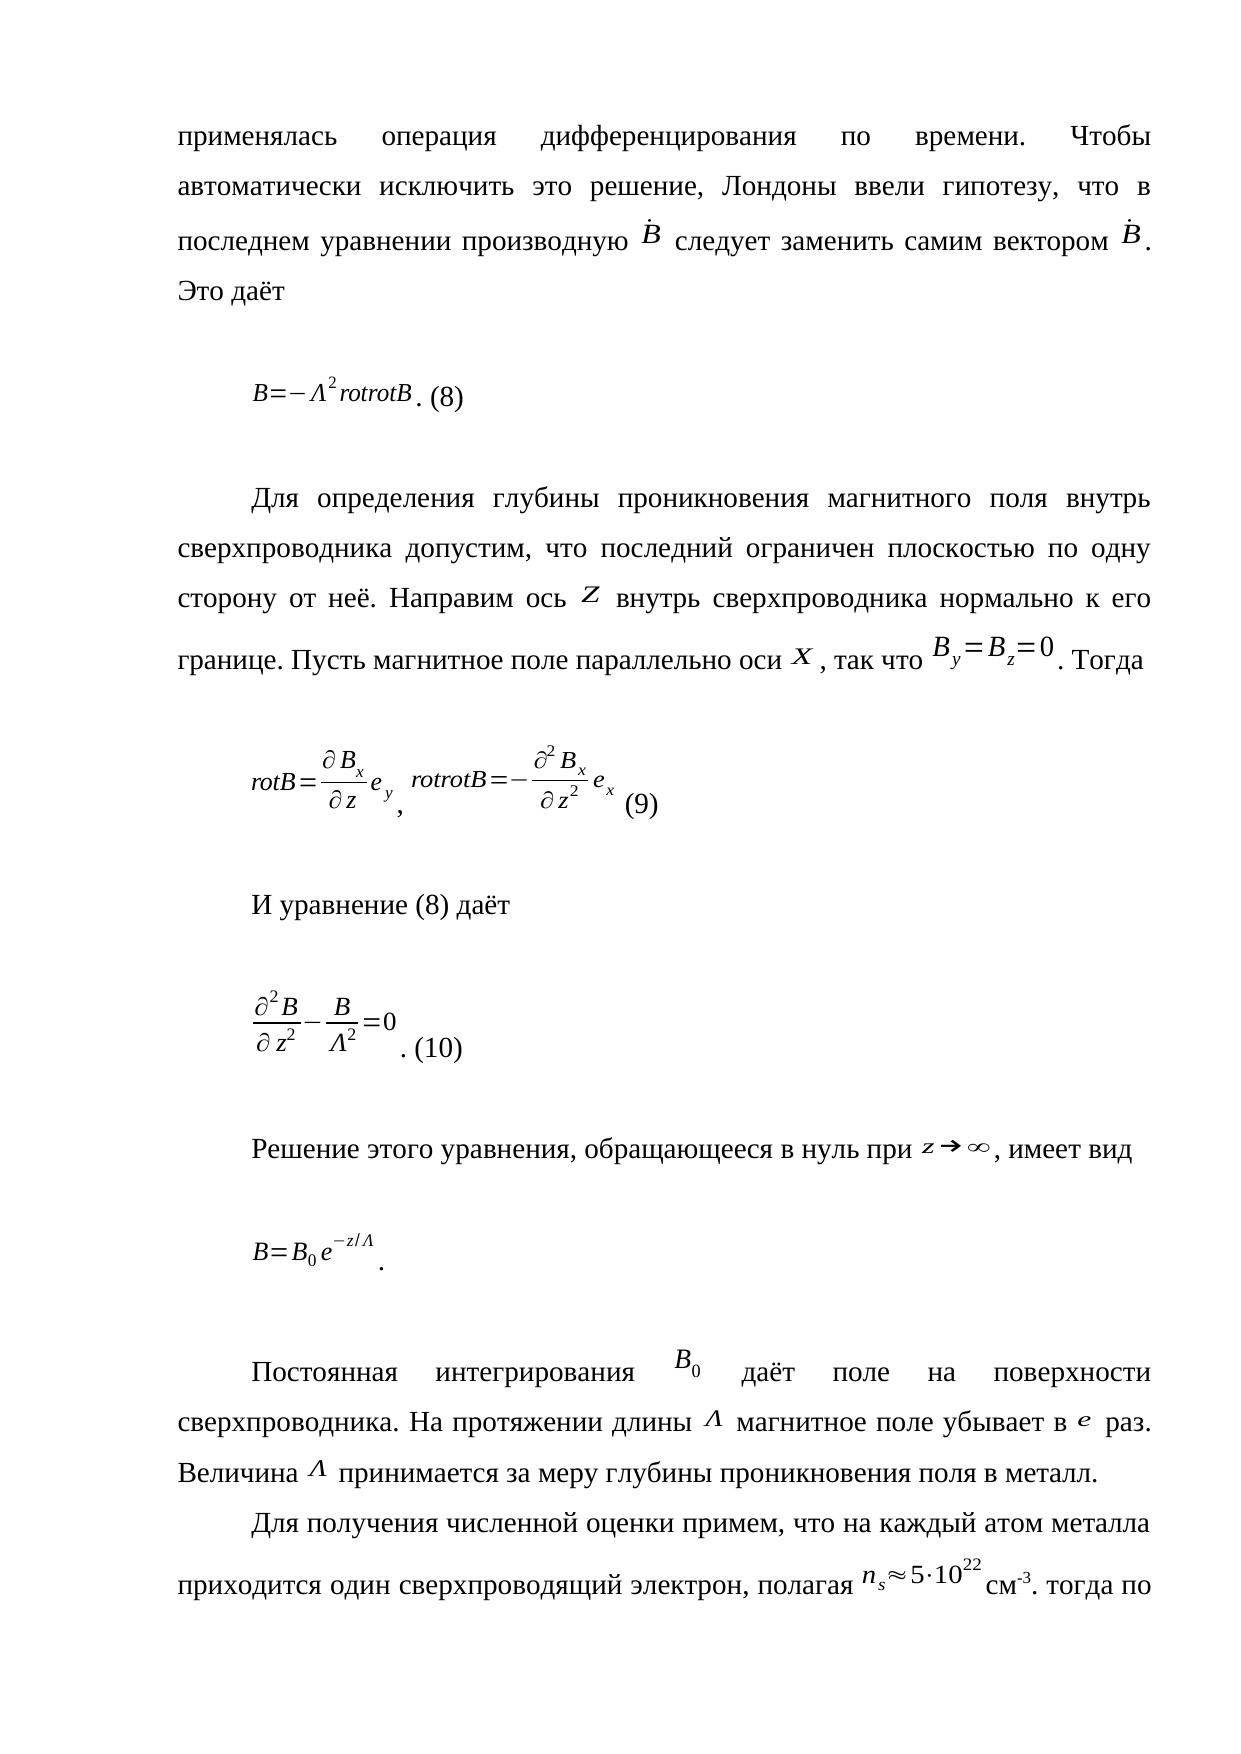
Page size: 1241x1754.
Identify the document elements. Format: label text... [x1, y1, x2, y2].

text . (10) [177, 987, 1152, 1064]
text , (9) [177, 743, 1152, 820]
text И уравнение (8) даёт [177, 887, 1152, 920]
text . [177, 1232, 1152, 1277]
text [177, 1505, 1152, 1601]
text . (8) [177, 374, 1152, 413]
text Для определения глубины проникновения магнитного поля внутрь сверхпроводника допустим, что последний ограничен плоскостью по одну сторону от неё. Направим ось внутрь сверхпроводника нормально к его границе. Пусть магнитное поле параллельно оси , так что . Тогда [177, 480, 1152, 676]
text Постоянная интегрирования даёт поле на поверхности сверхпроводника. На протяжении длины магнитное поле убывает в раз. Величина принимается за меру глубины проникновения поля в металл. [177, 1344, 1152, 1488]
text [177, 118, 1152, 307]
text Решение этого уравнения, обращающееся в нуль при , имеет вид [177, 1131, 1152, 1164]
